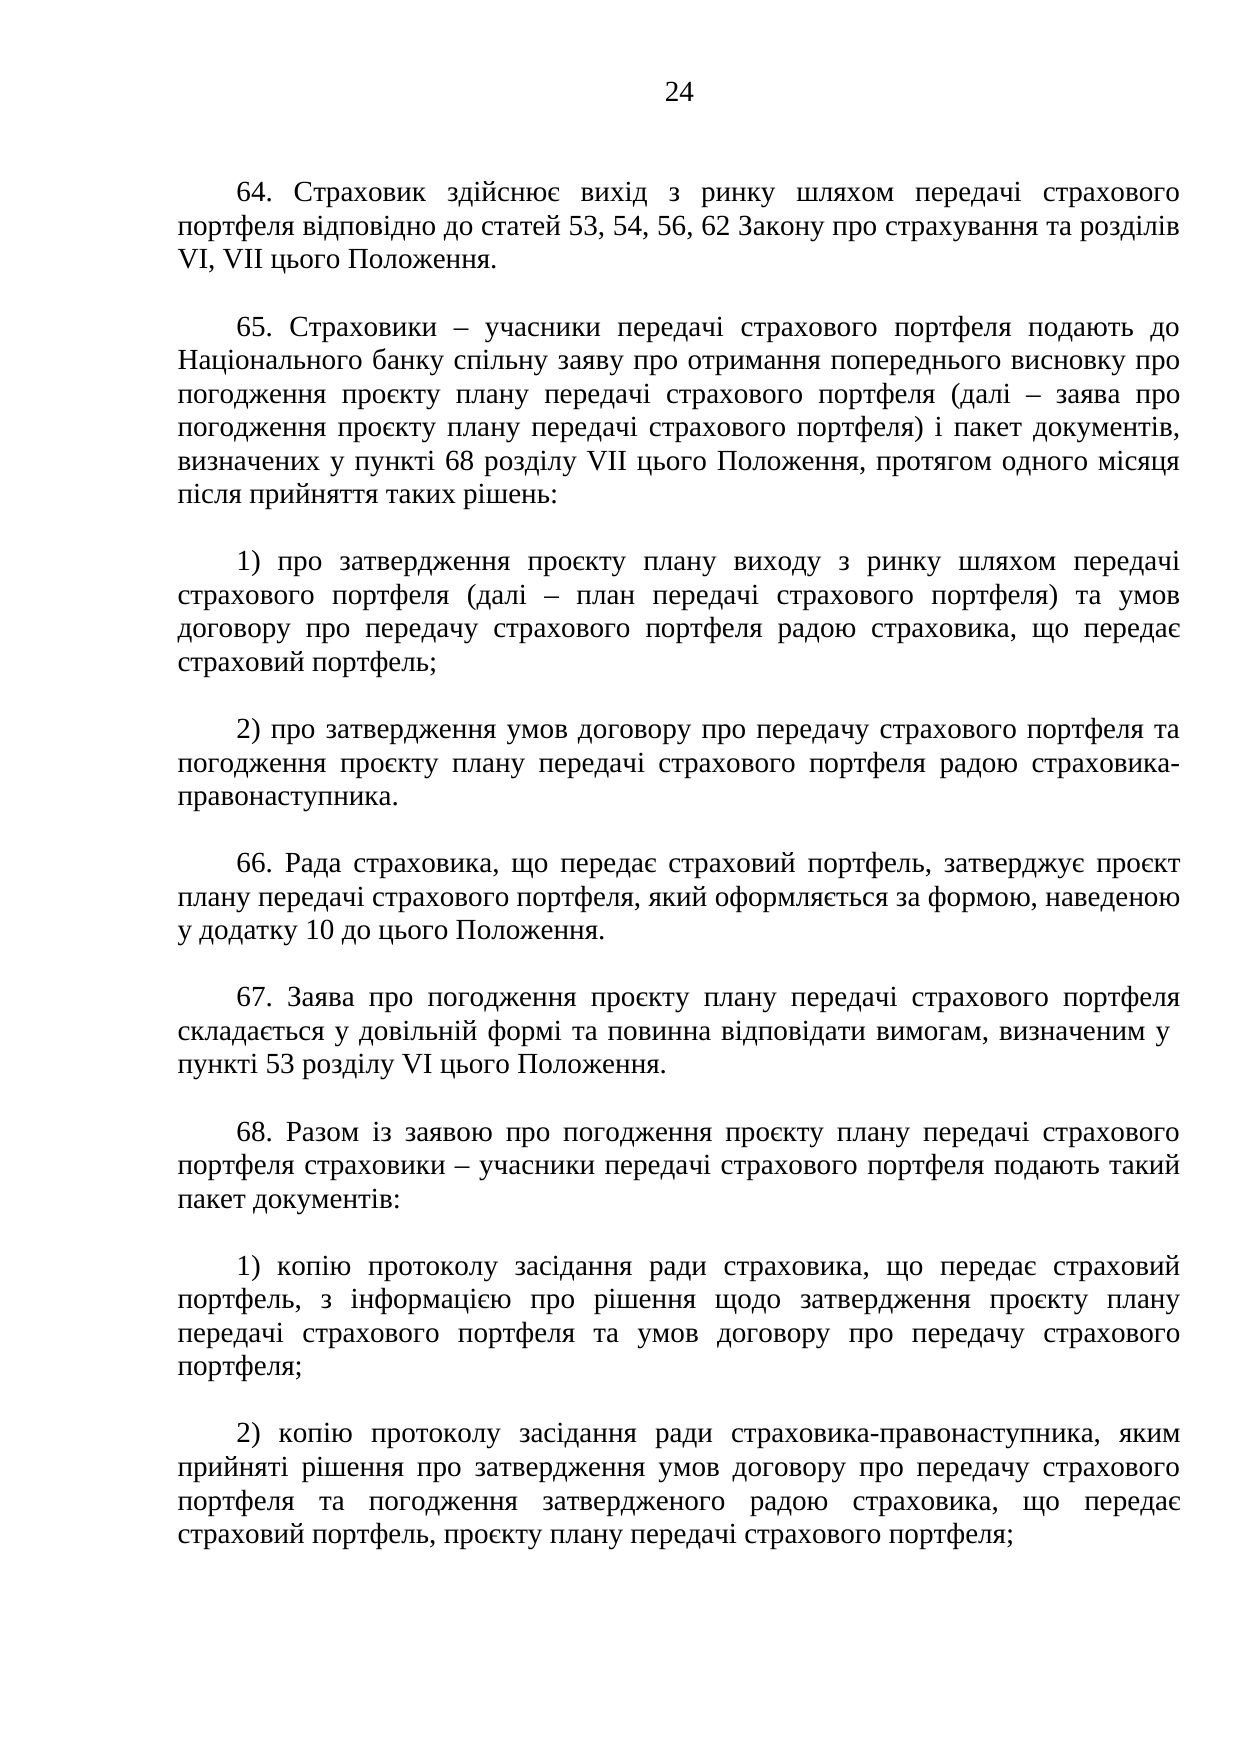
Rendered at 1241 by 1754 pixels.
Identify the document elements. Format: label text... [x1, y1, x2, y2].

text 1) про затвердження проєкту плану виходу з ринку шляхом передачі страхового портфеля (далі – план передачі страхового портфеля) та умов договору про передачу страхового портфеля радою страховика, що передає страховий портфель; [177, 543, 1181, 678]
text 64. Страховик здійснює вихід з ринку шляхом передачі страхового портфеля відповідно до статей 53, 54, 56, 62 Закону про страхування та розділів VI, VII цього Положення. [177, 174, 1181, 275]
text 68. Разом із заявою про погодження проєкту плану передачі страхового портфеля страховики – учасники передачі страхового портфеля подають такий пакет документів: [177, 1114, 1181, 1214]
text 1) копію протоколу засідання ради страховика, що передає страховий портфель, з інформацією про рішення щодо затвердження проєкту плану передачі страхового портфеля та умов договору про передачу страхового портфеля; [177, 1248, 1181, 1382]
text 66. Рада страховика, що передає страховий портфель, затверджує проєкт плану передачі страхового портфеля, який оформляється за формою, наведеною у додатку 10 до цього Положення. [177, 845, 1181, 946]
text 2) про затвердження умов договору про передачу страхового портфеля та погодження проєкту плану передачі страхового портфеля радою страховика-правонаступника. [177, 711, 1181, 812]
text 67. Заява про погодження проєкту плану передачі страхового портфеля складається у довільній формі та повинна відповідати вимогам, визначеним у пункті 53 розділу VІ цього Положення. [177, 979, 1181, 1080]
text 65. Страховики – учасники передачі страхового портфеля подають до Національного банку спільну заяву про отримання попереднього висновку про погодження проєкту плану передачі страхового портфеля (далі – заява про погодження проєкту плану передачі страхового портфеля) і пакет документів, визначених у пункті 68 розділу VІІ цього Положення, протягом одного місяця після прийняття таких рішень: [177, 309, 1181, 510]
text 2) копію протоколу засідання ради страховика-правонаступника, яким прийняті рішення про затвердження умов договору про передачу страхового портфеля та погодження затвердженого радою страховика, що передає страховий портфель, проєкту плану передачі страхового портфеля; [177, 1416, 1181, 1550]
